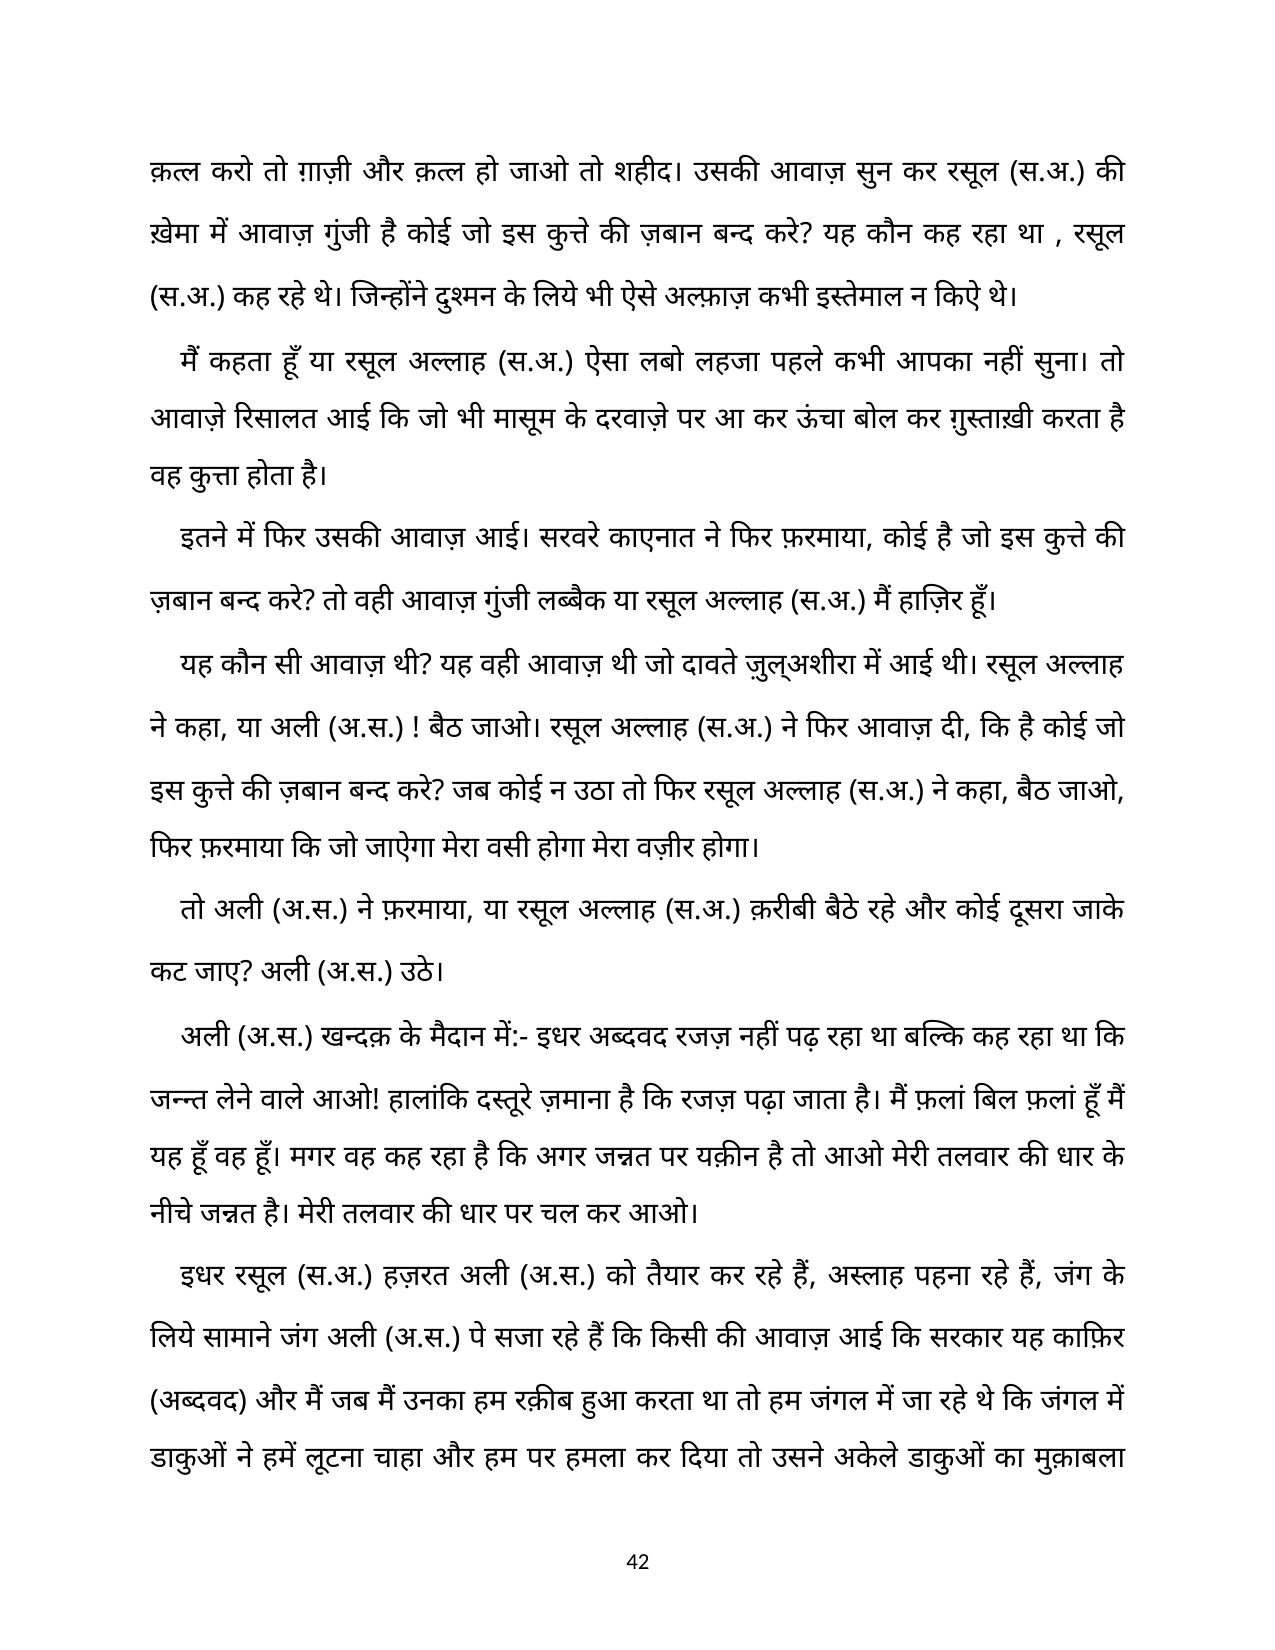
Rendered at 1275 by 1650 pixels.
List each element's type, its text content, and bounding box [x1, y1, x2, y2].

text यह कौन सी आवाज़ थी? यह वही आवाज़ थी जो दावते ज़ुल्अशीरा में आई थी। रसूल अल्लाह ने कहा, या अली (अ.स.) ! बैठ जाओ। रसूल अल्लाह (स.अ.) ने फिर आवाज़ दी, कि है कोई जो इस कुत्ते की ज़बान बन्द करे? जब कोई न उठा तो फिर रसूल अल्लाह (स.अ.) ने कहा, बैठ जाओ, फिर फ़रमाया कि जो जाऐगा मेरा वसी होगा मेरा वज़ीर होगा। [150, 643, 1125, 869]
text इतने में फिर उसकी आवाज़ आई। सरवरे काएनात ने फिर फ़रमाया, कोई है जो इस कुत्ते की ज़बान बन्द करे? तो वही आवाज़ गुंजी लब्बैक या रसूल अल्लाह (स.अ.) मैं हाज़िर हूँ। [150, 516, 1125, 622]
text अली (अ.स.) खन्दक़ के मैदान में:- इधर अब्दवद रजज़ नहीं पढ़ रहा था बल्कि कह रहा था कि जन्न्त लेने वाले आओ! हालांकि दस्तूरे ज़माना है कि रजज़ पढ़ा जाता है। मैं फ़लां बिल फ़लां हूँ मैं यह हूँ वह हूँ। मगर वह कह रहा है कि अगर जन्नत पर यक़ीन है तो आओ मेरी तलवार की धार के नीचे जन्नत है। मेरी तलवार की धार पर चल कर आओ। [150, 1015, 1125, 1235]
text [150, 1254, 1125, 1479]
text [150, 150, 1125, 319]
text तो अली (अ.स.) ने फ़रमाया, या रसूल अल्लाह (स.अ.) क़रीबी बैठे रहे और कोई दूसरा जाके कट जाए? अली (अ.स.) उठे। [150, 888, 1125, 994]
text मैं कहता हूँ या रसूल अल्लाह (स.अ.) ऐसा लबो लहजा पहले कभी आपका नहीं सुना। तो आवाज़े रिसालत आई कि जो भी मासूम के दरवाज़े पर आ कर ऊंचा बोल कर ग़ुस्ताख़ी करता है वह कुत्ता होता है। [150, 340, 1125, 497]
